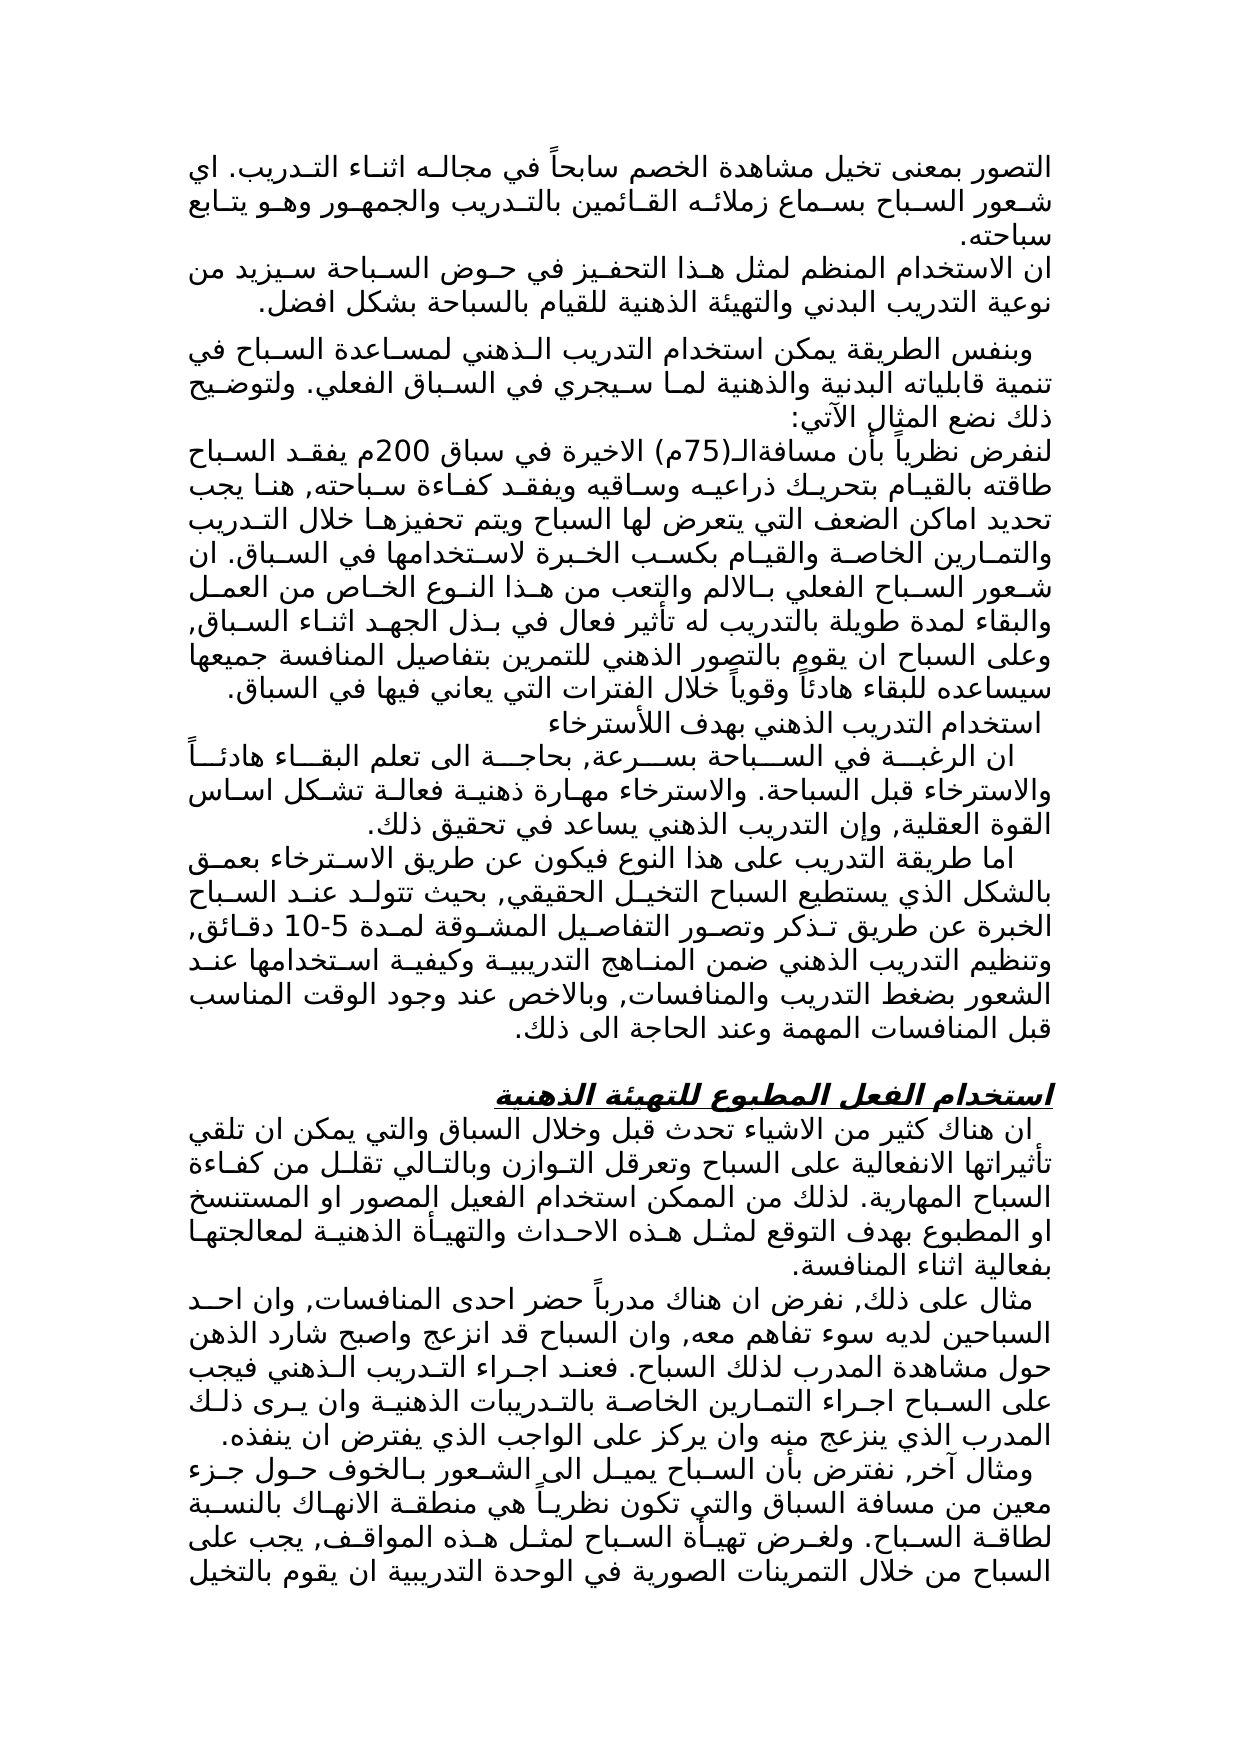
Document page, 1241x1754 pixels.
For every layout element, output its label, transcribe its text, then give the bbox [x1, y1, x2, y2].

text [187, 150, 1053, 252]
text ان الرغبة في السباحة بسرعة, بحاجة الى تعلم البقاء هادئاً والاسترخاء قبل السباحة. والاسترخاء مهارة ذهنية فعالة تشكل اساس القوة العقلية, وإن التدريب الذهني يساعد في تحقيق ذلك. [187, 739, 1053, 841]
text مثال على ذلك, نفرض ان هناك مدرباً حضر احدى المنافسات, وان احد السباحين لديه سوء تفاهم معه, وان السباح قد انزعج واصبح شارد الذهن حول مشاهدة المدرب لذلك السباح. فعند اجراء التدريب الذهني فيجب على السباح اجراء التمارين الخاصة بالتدريبات الذهنية وان يرى ذلك المدرب الذي ينزعج منه وان يركز على الواجب الذي يفترض ان ينفذه. [187, 1282, 1053, 1452]
text استخدام التدريب الذهني بهدف اللأسترخاء [187, 706, 1053, 739]
text ان هناك كثير من الاشياء تحدث قبل وخلال السباق والتي يمكن ان تلقي تأثيراتها الانفعالية على السباح وتعرقل التوازن وبالتالي تقلل من كفاءة السباح المهارية. لذلك من الممكن استخدام الفعيل المصور او المستنسخ او المطبوع بهدف التوقع لمثل هذه الاحداث والتهيأة الذهنية لمعالجتها بفعالية اثناء المنافسة. [187, 1112, 1053, 1282]
text لنفرض نظرياً بأن مسافةالـ(75م) الاخيرة في سباق 200م يفقد السباح طاقته بالقيام بتحريك ذراعيه وساقيه ويفقد كفاءة سباحته, هنا يجب تحديد اماكن الضعف التي يتعرض لها السباح ويتم تحفيزها خلال التدريب والتمارين الخاصة والقيام بكسب الخبرة لاستخدامها في السباق. ان شعور السباح الفعلي بالالم والتعب من هذا النوع الخاص من العمل والبقاء لمدة طويلة بالتدريب له تأثير فعال في بذل الجهد اثناء السباق, وعلى السباح ان يقوم بالتصور الذهني للتمرين بتفاصيل المنافسة جميعها سيساعده للبقاء هادئاً وقوياً خلال الفترات التي يعاني فيها في السباق. [187, 434, 1053, 706]
subtitle استخدام الفعل المطبوع للتهيئة الذهنية [187, 1078, 1053, 1112]
text اما طريقة التدريب على هذا النوع فيكون عن طريق الاسترخاء بعمق بالشكل الذي يستطيع السباح التخيل الحقيقي, بحيث تتولد عند السباح الخبرة عن طريق تذكر وتصور التفاصيل المشوقة لمدة 5-10 دقائق, وتنظيم التدريب الذهني ضمن المناهج التدريبية وكيفية استخدامها عند الشعور بضغط التدريب والمنافسات, وبالاخص عند وجود الوقت المناسب قبل المنافسات المهمة وعند الحاجة الى ذلك. [187, 841, 1053, 1045]
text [187, 1452, 1053, 1588]
text ان الاستخدام المنظم لمثل هذا التحفيز في حوض السباحة سيزيد من نوعية التدريب البدني والتهيئة الذهنية للقيام بالسباحة بشكل افضل. [187, 252, 1053, 320]
text وبنفس الطريقة يمكن استخدام التدريب الذهني لمساعدة السباح في تنمية قابلياته البدنية والذهنية لما سيجري في السباق الفعلي. ولتوضيح ذلك نضع المثال الآتي: [187, 332, 1053, 434]
